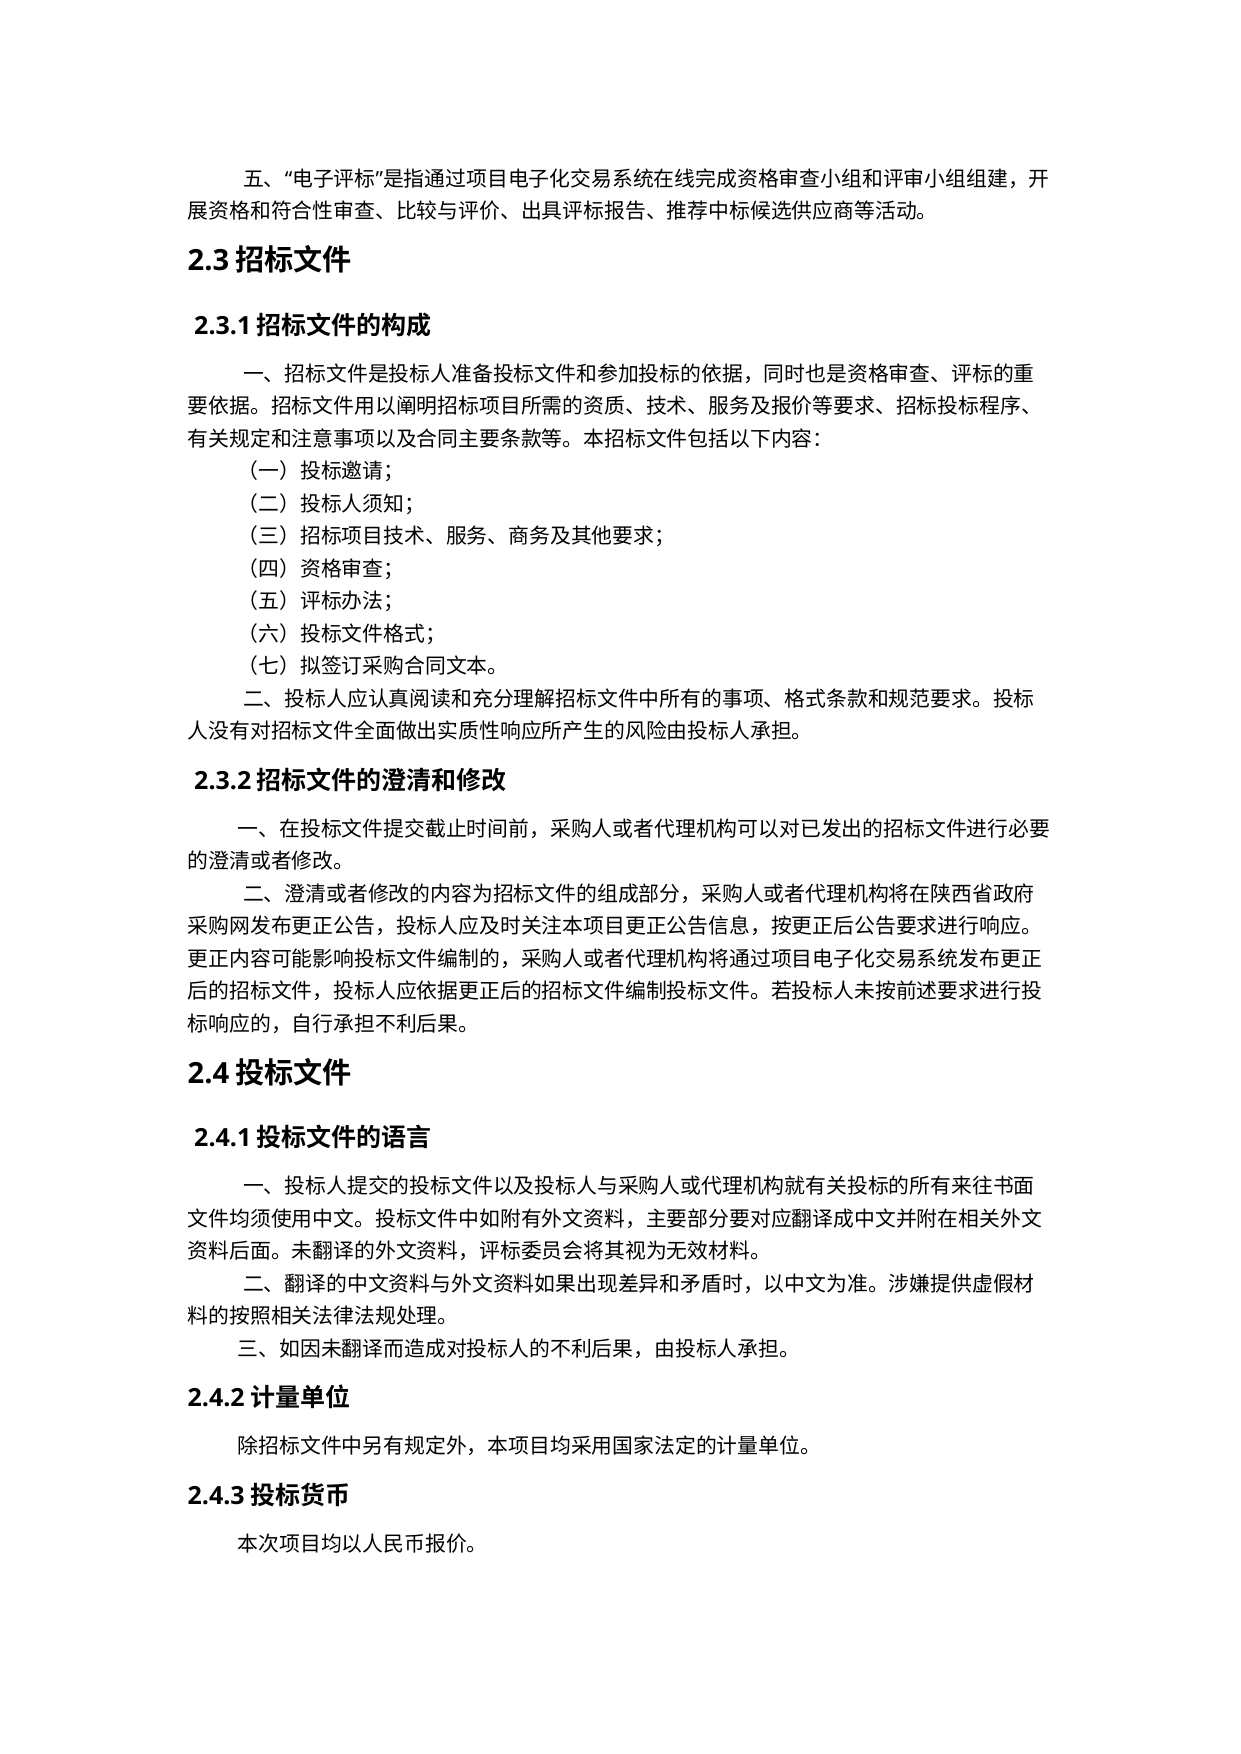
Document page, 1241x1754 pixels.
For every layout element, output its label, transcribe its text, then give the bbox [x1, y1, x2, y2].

text 2.3.2招标文件的澄清和修改 [187, 747, 1053, 812]
text （二）投标人须知； [187, 487, 1053, 519]
text 一、投标人提交的投标文件以及投标人与采购人或代理机构就有关投标的所有来往书面文件均须使用中文。投标文件中如附有外文资料，主要部分要对应翻译成中文并附在相关外文资料后面。未翻译的外文资料，评标委员会将其视为无效材料。 [187, 1169, 1053, 1267]
text 一、招标文件是投标人准备投标文件和参加投标的依据，同时也是资格审查、评标的重要依据。招标文件用以阐明招标项目所需的资质、技术、服务及报价等要求、招标投标程序、有关规定和注意事项以及合同主要条款等。本招标文件包括以下内容： [187, 357, 1053, 454]
text 二、投标人应认真阅读和充分理解招标文件中所有的事项、格式条款和规范要求。投标人没有对招标文件全面做出实质性响应所产生的风险由投标人承担。 [187, 682, 1053, 747]
text 一、在投标文件提交截止时间前，采购人或者代理机构可以对已发出的招标文件进行必要的澄清或者修改。 [187, 812, 1053, 877]
text 三、如因未翻译而造成对投标人的不利后果，由投标人承担。 [187, 1332, 1053, 1364]
text （一）投标邀请； [187, 454, 1053, 487]
text 2.4.2计量单位 [187, 1364, 1053, 1429]
text 五、“电子评标”是指通过项目电子化交易系统在线完成资格审查小组和评审小组组建，开展资格和符合性审查、比较与评价、出具评标报告、推荐中标候选供应商等活动。 [187, 162, 1053, 227]
text 2.3招标文件 [187, 227, 1053, 292]
text （三）招标项目技术、服务、商务及其他要求； [187, 519, 1053, 552]
text 除招标文件中另有规定外，本项目均采用国家法定的计量单位。 [187, 1429, 1053, 1462]
text 2.4.1投标文件的语言 [187, 1104, 1053, 1169]
text 二、翻译的中文资料与外文资料如果出现差异和矛盾时，以中文为准。涉嫌提供虚假材料的按照相关法律法规处理。 [187, 1267, 1053, 1332]
text 二、澄清或者修改的内容为招标文件的组成部分，采购人或者代理机构将在陕西省政府采购网发布更正公告，投标人应及时关注本项目更正公告信息，按更正后公告要求进行响应。更正内容可能影响投标文件编制的，采购人或者代理机构将通过项目电子化交易系统发布更正后的招标文件，投标人应依据更正后的招标文件编制投标文件。若投标人未按前述要求进行投标响应的，自行承担不利后果。 [187, 877, 1053, 1039]
text （四）资格审查； [187, 552, 1053, 584]
text 本次项目均以人民币报价。 [187, 1527, 1053, 1559]
text 2.4投标文件 [187, 1039, 1053, 1104]
text 2.3.1招标文件的构成 [187, 292, 1053, 357]
text （七）拟签订采购合同文本。 [187, 649, 1053, 682]
text （六）投标文件格式； [187, 617, 1053, 649]
text 2.4.3投标货币 [187, 1462, 1053, 1527]
text （五）评标办法； [187, 584, 1053, 617]
